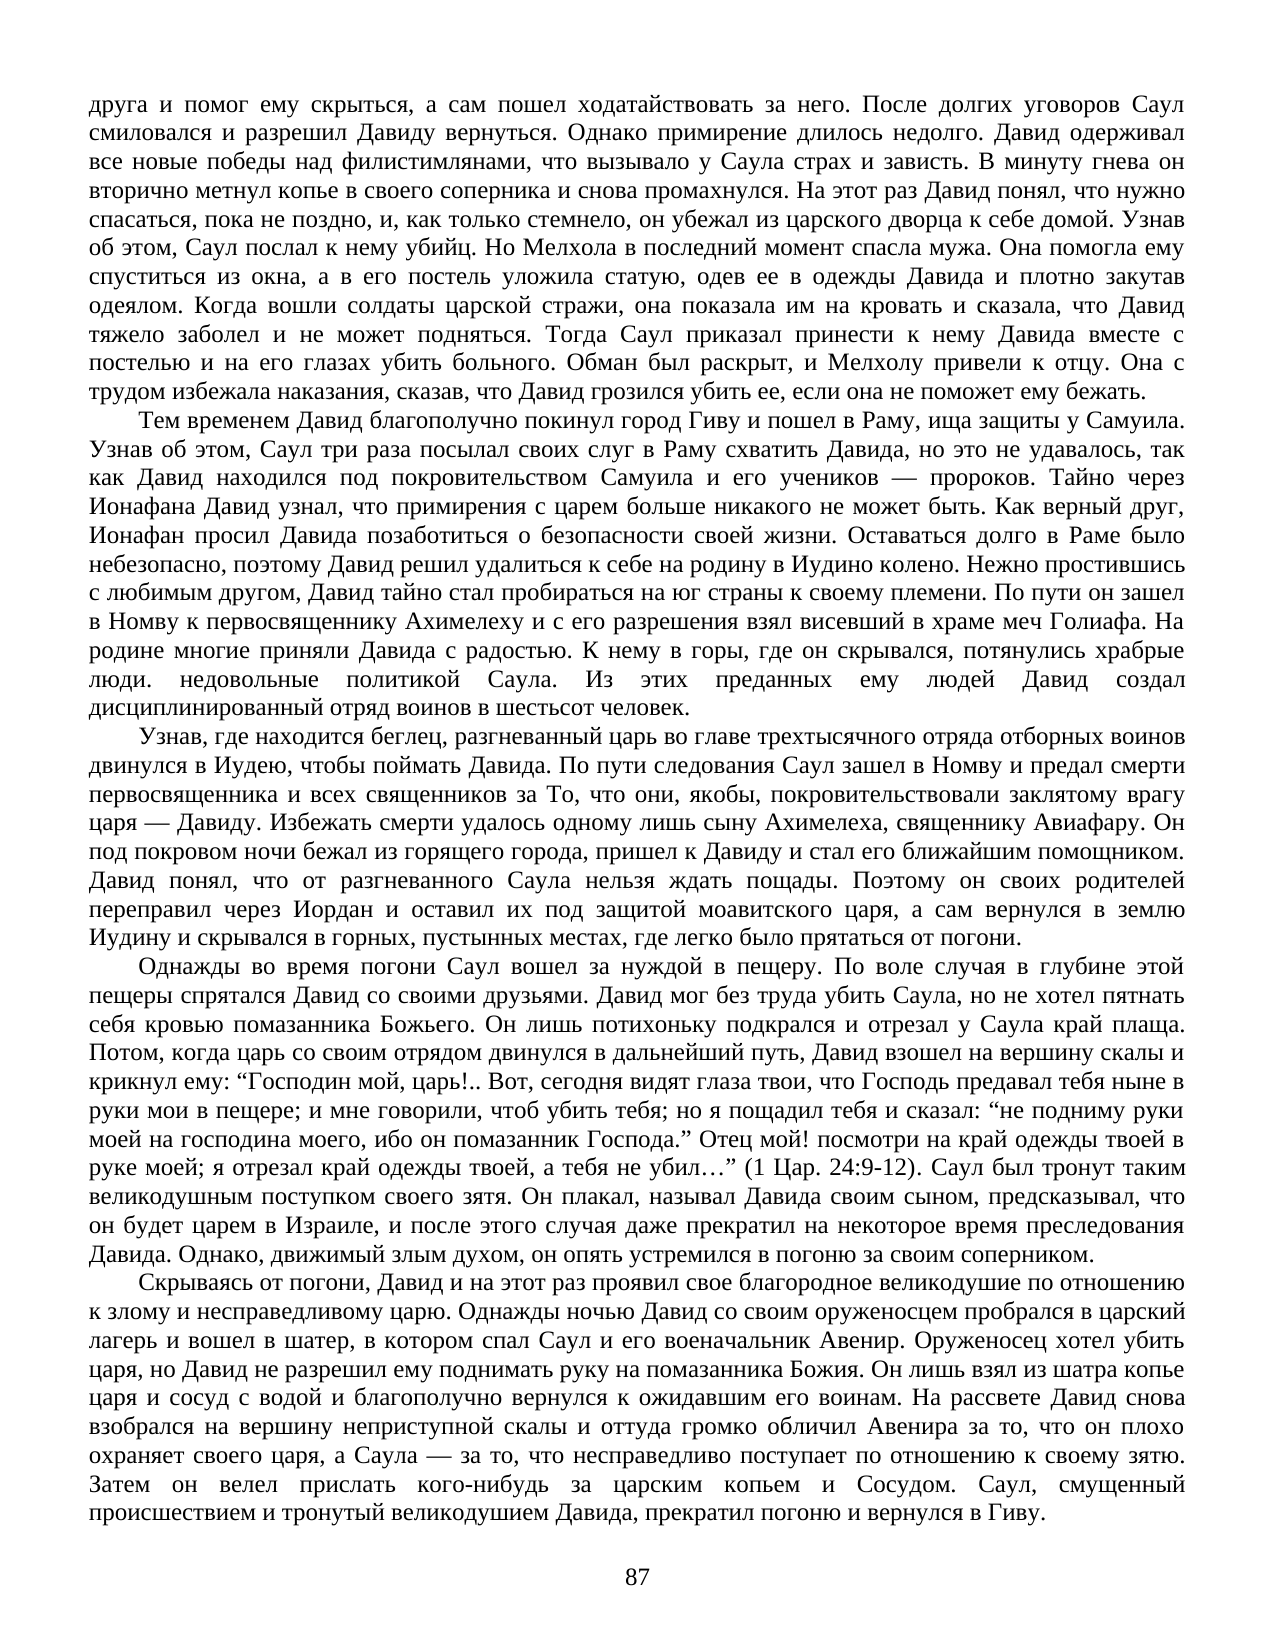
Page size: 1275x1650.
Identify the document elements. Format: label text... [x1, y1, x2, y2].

text Скрываясь от погони, Давид и на этот раз проявил свое благородное великодушие по отношению к злому и несправедливому царю. Однажды ночью Давид со своим оруженосцем пробрался в царский лагерь и вошел в шатер, в котором спал Саул и его военачальник Авенир. Оруженосец хотел убить царя, но Давид не разрешил ему поднимать руку на помазанника Божия. Он лишь взял из шатра копье царя и сосуд с водой и благополучно вернулся к ожидавшим его воинам. На рассвете Давид снова взобрался на вершину неприступной скалы и оттуда громко обличил Авенира за то, что он плохо охраняет своего царя, а Саула — за то, что несправедливо поступает по отношению к своему зятю. Затем он велел прислать кого-нибудь за царским копьем и Сосудом. Саул, смущенный происшествием и тронутый великодушием Давида, прекратил погоню и вернулся в Гиву. [89, 1267, 1186, 1526]
text Узнав, где находится беглец, разгневанный царь во главе трехтысячного отряда отборных воинов двинулся в Иудею, чтобы поймать Давида. По пути следования Саул зашел в Номву и предал смерти первосвященника и всех священников за То, что они, якобы, покровительствовали заклятому врагу царя — Давиду. Избежать смерти удалось одному лишь сыну Ахимелеха, священнику Авиафару. Он под покровом ночи бежал из горящего города, пришел к Давиду и стал его ближайшим помощником. Давид понял, что от разгневанного Саула нельзя ждать пощады. Поэтому он своих родителей переправил через Иордан и оставил их под защитой моавитского царя, а сам вернулся в землю Иудину и скрывался в горных, пустынных местах, где легко было прятаться от погони. [89, 721, 1186, 951]
text Тем временем Давид благополучно покинул город Гиву и пошел в Раму, ища защиты у Самуила. Узнав об этом, Саул три раза посылал своих слуг в Раму схватить Давида, но это не удавалось, так как Давид находился под покровительством Самуила и его учеников — пророков. Тайно через Ионафана Давид узнал, что примирения с царем больше никакого не может быть. Как верный друг, Ионафан просил Давида позаботиться о безопасности своей жизни. Оставаться долго в Раме было небезопасно, поэтому Давид решил удалиться к себе на родину в Иудино колено. Нежно простившись с любимым другом, Давид тайно стал пробираться на юг страны к своему племени. По пути он зашел в Номву к первосвященнику Ахимелеху и с его разрешения взял висевший в храме меч Голиафа. На родине многие приняли Давида с радостью. К нему в горы, где он скрывался, потянулись храбрые люди. недовольные политикой Саула. Из этих преданных ему людей Давид создал дисциплинированный отряд воинов в шестьсот человек. [89, 405, 1186, 721]
text Однажды во время погони Саул вошел за нуждой в пещеру. По воле случая в глубине этой пещеры спрятался Давид со своими друзьями. Давид мог без труда убить Саула, но не хотел пятнать себя кровью помазанника Божьего. Он лишь потихоньку подкрался и отрезал у Саула край плаща. Потом, когда царь со своим отрядом двинулся в дальнейший путь, Давид взошел на вершину скалы и крикнул ему: “Господин мой, царь!.. Вот, сегодня видят глаза твои, что Господь предавал тебя ныне в руки мои в пещере; и мне говорили, чтоб убить тебя; но я пощадил тебя и сказал: “не подниму руки моей на господина моего, ибо он помазанник Господа.” Отец мой! посмотри на край одежды твоей в руке моей; я отрезал край одежды твоей, а тебя не убил…” (1 Цар. 24:9-12). Саул был тронут таким великодушным поступком своего зятя. Он плакал, называл Давида своим сыном, предсказывал, что он будет царем в Израиле, и после этого случая даже прекратил на некоторое время преследования Давида. Однако, движимый злым духом, он опять устремился в погоню за своим соперником. [89, 951, 1186, 1267]
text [89, 89, 1186, 405]
